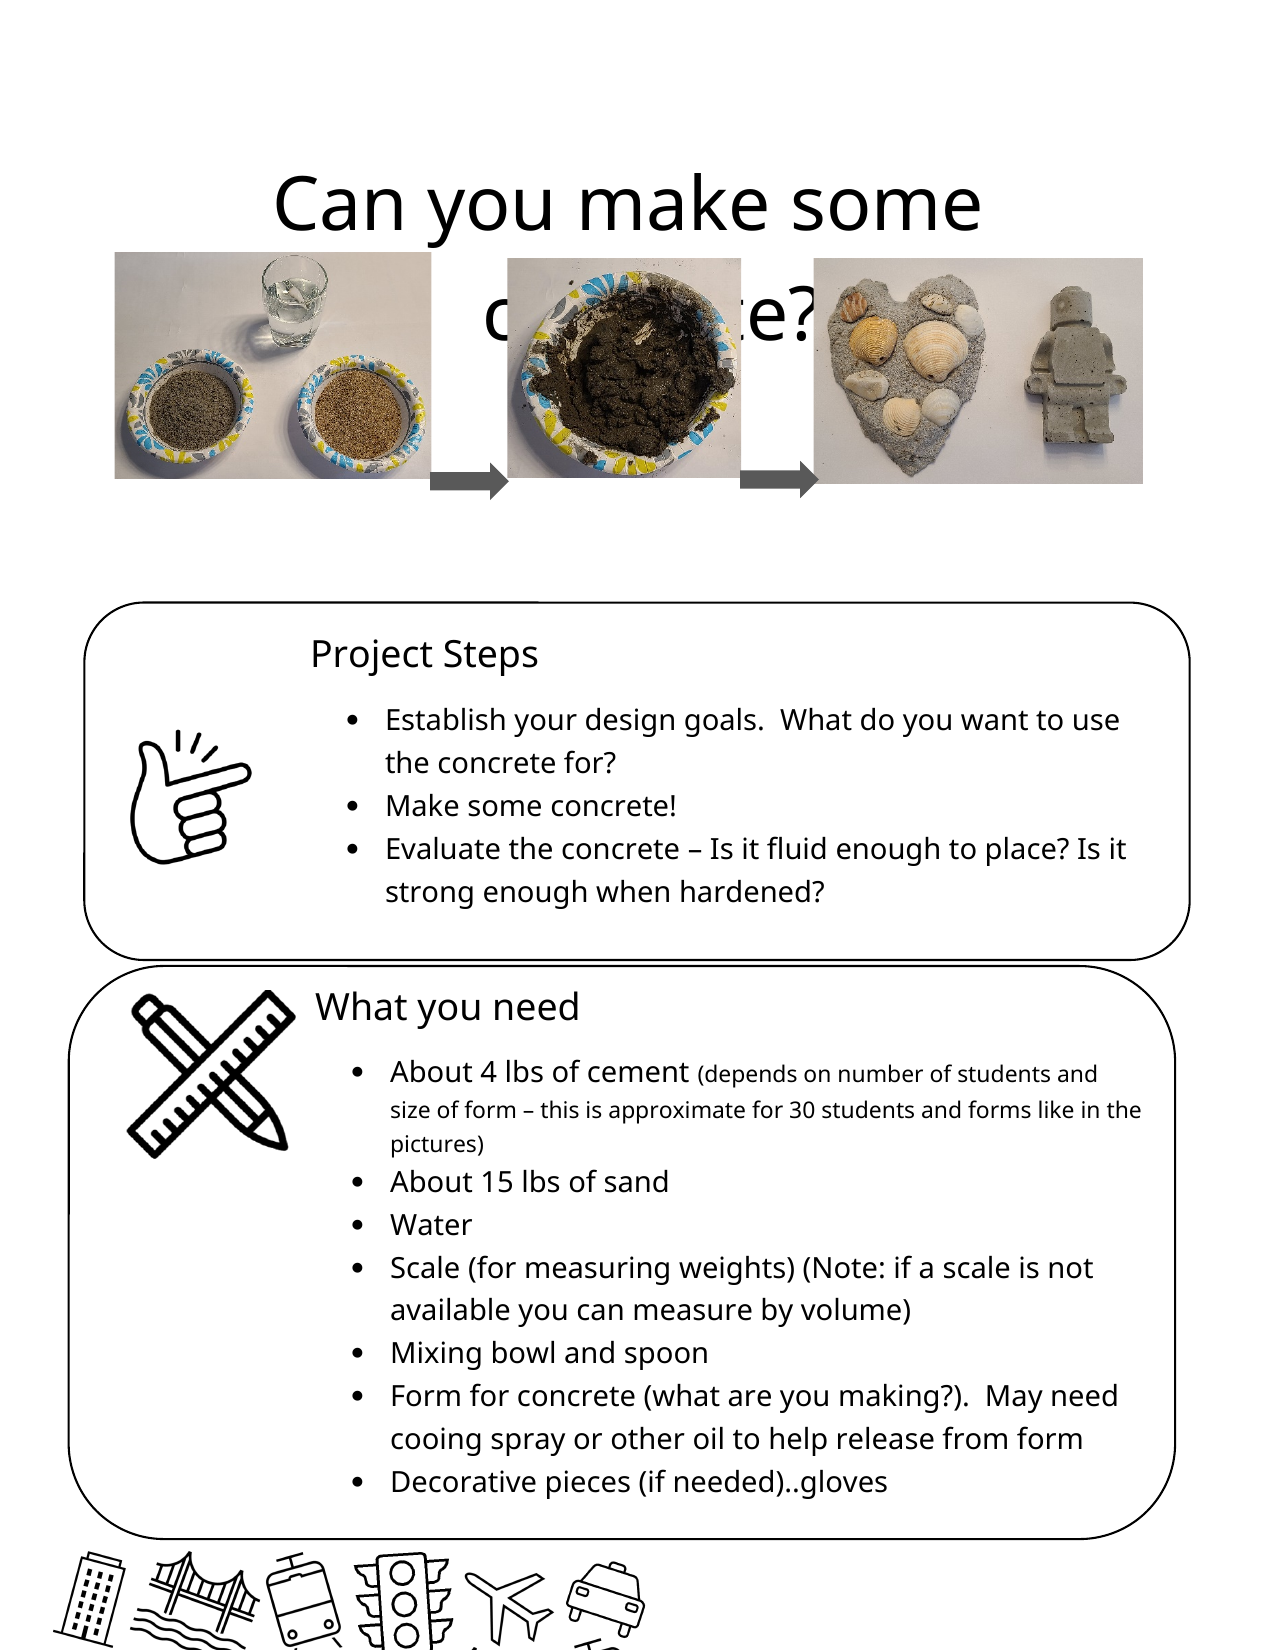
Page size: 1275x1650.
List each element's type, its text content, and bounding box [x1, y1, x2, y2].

picture [22, 1514, 675, 1650]
picture [507, 258, 742, 478]
picture [114, 252, 432, 479]
text Can you make some concrete? [103, 150, 1153, 362]
picture [68, 698, 314, 889]
picture [813, 258, 1143, 484]
picture [123, 990, 301, 1163]
